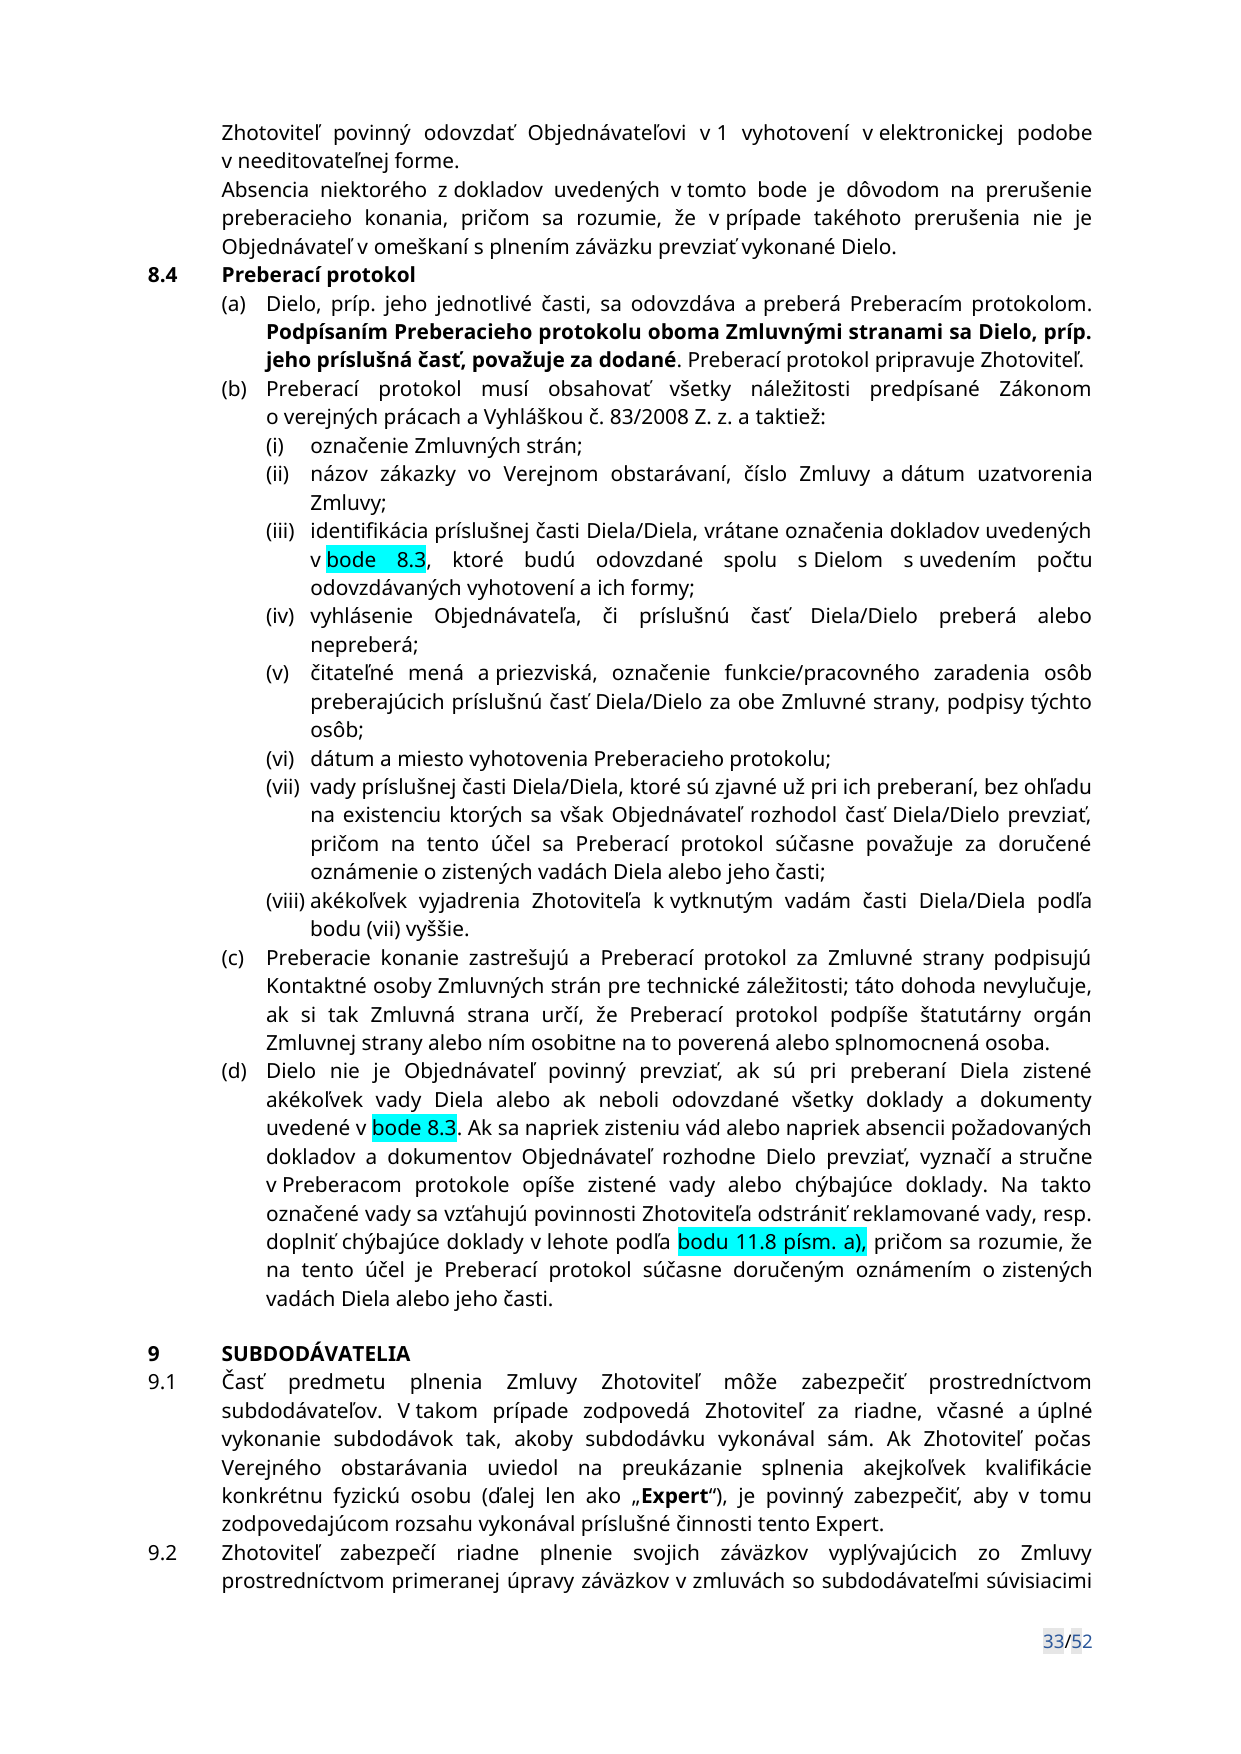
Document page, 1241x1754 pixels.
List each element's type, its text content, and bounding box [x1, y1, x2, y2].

text 8.4 Preberací protokol [148, 260, 1093, 289]
text 9 Subdodávatelia [148, 1339, 1093, 1367]
text (vii) vady príslušnej časti Diela/Diela, ktoré sú zjavné už pri ich preberaní, bez ohľadu na existenciu ktorých sa však Objednávateľ rozhodol časť Diela/Dielo prevziať, pričom na tento účel sa Preberací protokol súčasne považuje za doručené oznámenie o zistených vadách Diela alebo jeho časti; [266, 772, 1093, 886]
text Absencia niektorého z dokladov uvedených v tomto bode je dôvodom na prerušenie preberacieho konania, pričom sa rozumie, že v prípade takéhoto prerušenia nie je Objednávateľ v omeškaní s plnením záväzku prevziať vykonané Dielo. [221, 175, 1093, 260]
text (ii) názov zákazky vo Verejnom obstarávaní, číslo Zmluvy a dátum uzatvorenia Zmluvy; [266, 459, 1093, 516]
text (v) čitateľné mená a priezviská, označenie funkcie/pracovného zaradenia osôb preberajúcich príslušnú časť Diela/Dielo za obe Zmluvné strany, podpisy týchto osôb; [266, 658, 1093, 744]
text (iii) identifikácia príslušnej časti Diela/Diela, vrátane označenia dokladov uvedených v bode 8.3, ktoré budú odovzdané spolu s Dielom s uvedením počtu odovzdávaných vyhotovení a ich formy; [266, 516, 1093, 602]
text (vi) dátum a miesto vyhotovenia Preberacieho protokolu; [266, 744, 1093, 772]
text (b) Preberací protokol musí obsahovať všetky náležitosti predpísané Zákonom o verejných prácach a Vyhláškou č. 83/2008 Z. z. a taktiež: [221, 374, 1093, 431]
text (i) označenie Zmluvných strán; [266, 431, 1093, 459]
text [148, 1538, 1093, 1595]
text (viii) akékoľvek vyjadrenia Zhotoviteľa k vytknutým vadám časti Diela/Diela podľa bodu (vii) vyššie. [266, 886, 1093, 943]
text (c) Preberacie konanie zastrešujú a Preberací protokol za Zmluvné strany podpisujú Kontaktné osoby Zmluvných strán pre technické záležitosti; táto dohoda nevylučuje, ak si tak Zmluvná strana určí, že Preberací protokol podpíše štatutárny orgán Zmluvnej strany alebo ním osobitne na to poverená alebo splnomocnená osoba. [221, 943, 1093, 1057]
text 9.1 Časť predmetu plnenia Zmluvy Zhotoviteľ môže zabezpečiť prostredníctvom subdodávateľov. V takom prípade zodpovedá Zhotoviteľ za riadne, včasné a úplné vykonanie subdodávok tak, akoby subdodávku vykonával sám. Ak Zhotoviteľ počas Verejného obstarávania uviedol na preukázanie splnenia akejkoľvek kvalifikácie konkrétnu fyzickú osobu (ďalej len ako „Expert“), je povinný zabezpečiť, aby v tomu zodpovedajúcom rozsahu vykonával príslušné činnosti tento Expert. [148, 1367, 1093, 1538]
text (iv) vyhlásenie Objednávateľa, či príslušnú časť Diela/Dielo preberá alebo nepreberá; [266, 602, 1093, 658]
text (d) Dielo nie je Objednávateľ povinný prevziať, ak sú pri preberaní Diela zistené akékoľvek vady Diela alebo ak neboli odovzdané všetky doklady a dokumenty uvedené v bode 8.3. Ak sa napriek zisteniu vád alebo napriek absencii požadovaných dokladov a dokumentov Objednávateľ rozhodne Dielo prevziať, vyznačí a stručne v Preberacom protokole opíše zistené vady alebo chýbajúce doklady. Na takto označené vady sa vzťahujú povinnosti Zhotoviteľa odstrániť reklamované vady, resp. doplniť chýbajúce doklady v lehote podľa bodu 11.8 písm. a), pričom sa rozumie, že na tento účel je Preberací protokol súčasne doručeným oznámením o zistených vadách Diela alebo jeho časti. [221, 1057, 1093, 1312]
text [221, 118, 1093, 175]
text (a) Dielo, príp. jeho jednotlivé časti, sa odovzdáva a preberá Preberacím protokolom. Podpísaním Preberacieho protokolu oboma Zmluvnými stranami sa Dielo, príp. jeho príslušná časť, považuje za dodané. Preberací protokol pripravuje Zhotoviteľ. [221, 289, 1093, 374]
